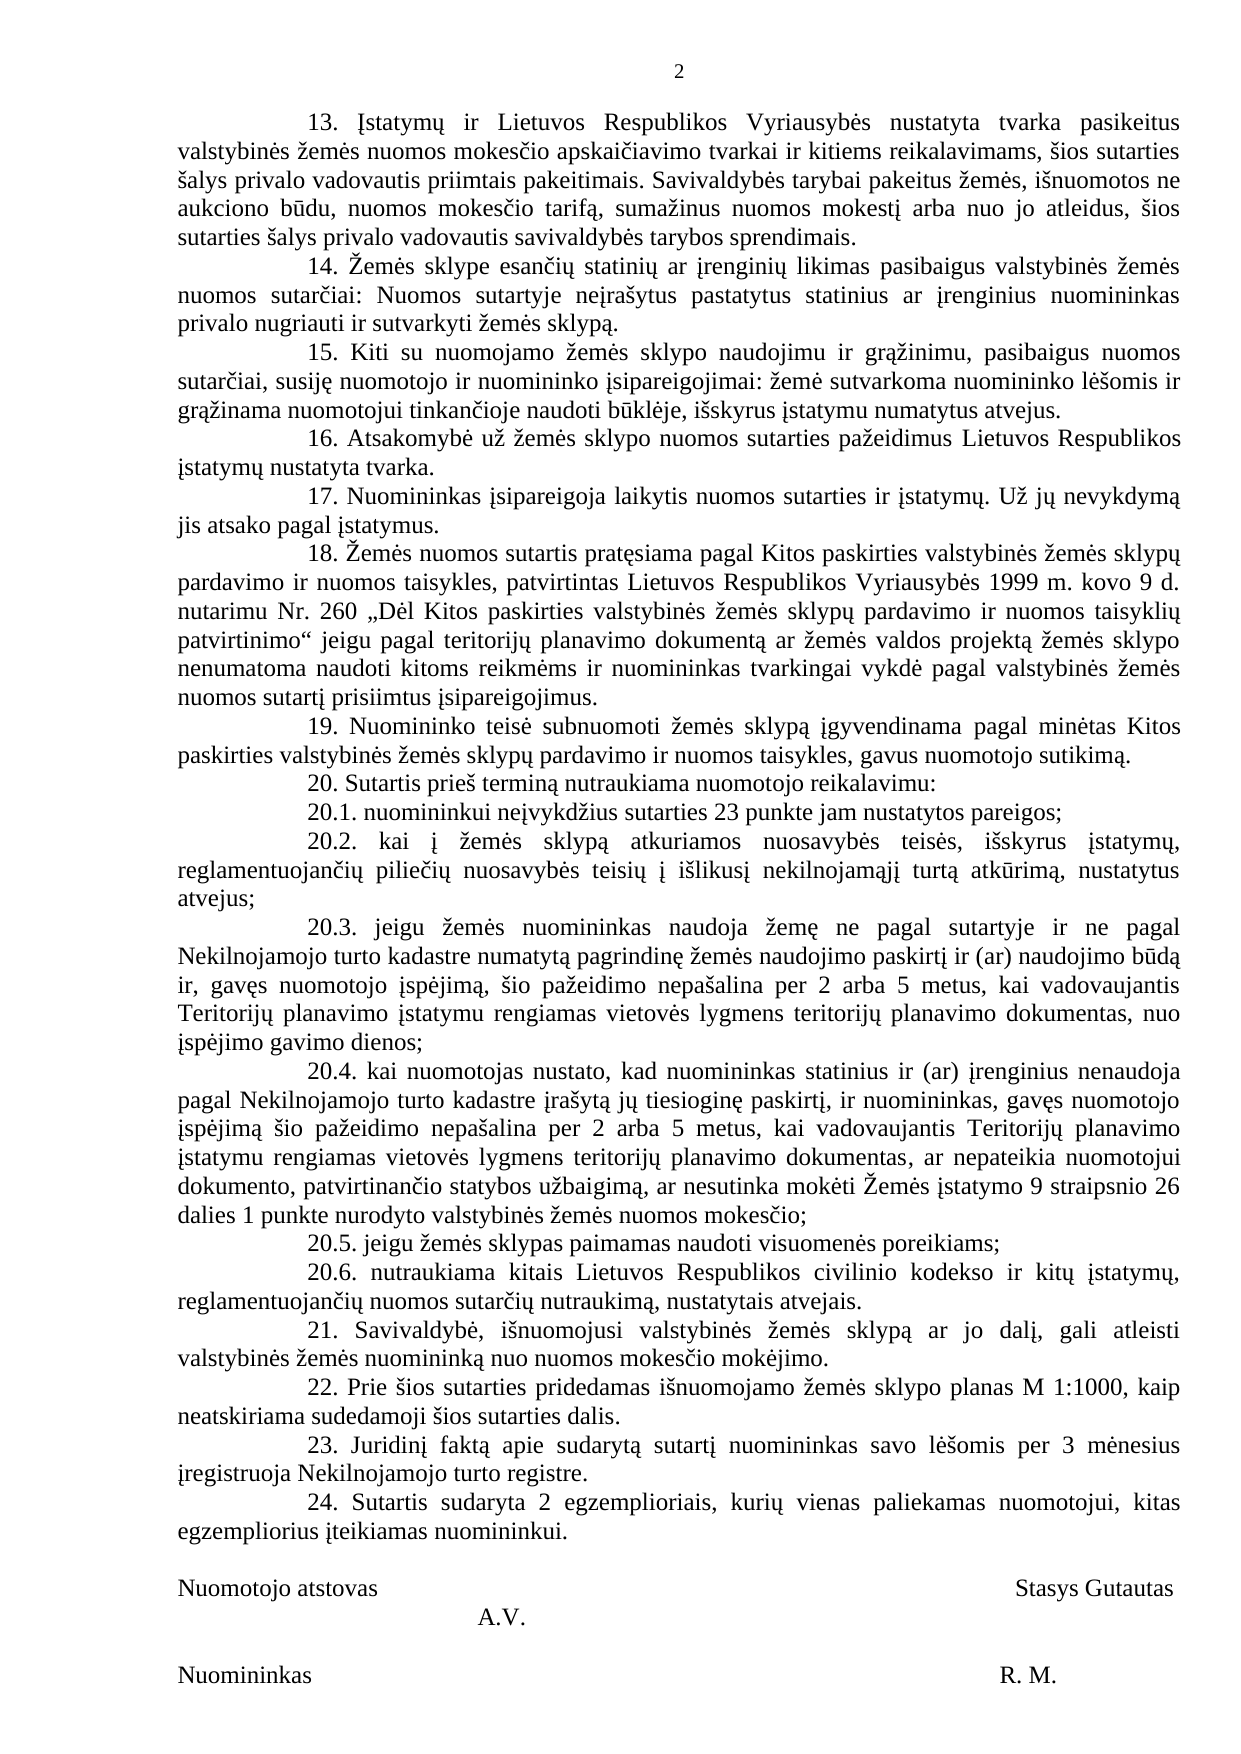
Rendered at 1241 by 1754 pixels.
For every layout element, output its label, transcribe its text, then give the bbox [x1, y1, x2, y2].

text 22. Prie šios sutarties pridedamas išnuomojamo žemės sklypo planas M 1:1000, kaip neatskiriama sudedamoji šios sutarties dalis. [177, 1372, 1181, 1430]
text 20.3. jeigu žemės nuomininkas naudoja žemę ne pagal sutartyje ir ne pagal Nekilnojamojo turto kadastre numatytą pagrindinę žemės naudojimo paskirtį ir (ar) naudojimo būdą ir, gavęs nuomotojo įspėjimą, šio pažeidimo nepašalina per 2 arba 5 metus, kai vadovaujantis Teritorijų planavimo įstatymu rengiamas vietovės lygmens teritorijų planavimo dokumentas, nuo įspėjimo gavimo dienos; [177, 912, 1181, 1056]
text 23. Juridinį faktą apie sudarytą sutartį nuomininkas savo lėšomis per 3 mėnesius įregistruoja Nekilnojamojo turto registre. [177, 1430, 1181, 1487]
text Nuomininkas R. M. [177, 1660, 1181, 1688]
text 20.6. nutraukiama kitais Lietuvos Respublikos civilinio kodekso ir kitų įstatymų, reglamentuojančių nuomos sutarčių nutraukimą, nustatytais atvejais. [177, 1257, 1181, 1315]
text 18. Žemės nuomos sutartis pratęsiama pagal Kitos paskirties valstybinės žemės sklypų pardavimo ir nuomos taisykles, patvirtintas Lietuvos Respublikos Vyriausybės 1999 m. kovo 9 d. nutarimu Nr. 260 „Dėl Kitos paskirties valstybinės žemės sklypų pardavimo ir nuomos taisyklių patvirtinimo“ jeigu pagal teritorijų planavimo dokumentą ar žemės valdos projektą žemės sklypo nenumatoma naudoti kitoms reikmėms ir nuomininkas tvarkingai vykdė pagal valstybinės žemės nuomos sutartį prisiimtus įsipareigojimus. [177, 538, 1181, 711]
text 17. Nuomininkas įsipareigoja laikytis nuomos sutarties ir įstatymų. Už jų nevykdymą jis atsako pagal įstatymus. [177, 481, 1181, 538]
text 20.4. kai nuomotojas nustato, kad nuomininkas statinius ir (ar) įrenginius nenaudoja pagal Nekilnojamojo turto kadastre įrašytą jų tiesioginę paskirtį, ir nuomininkas, gavęs nuomotojo įspėjimą šio pažeidimo nepašalina per 2 arba 5 metus, kai vadovaujantis Teritorijų planavimo įstatymu rengiamas vietovės lygmens teritorijų planavimo dokumentas, ar nepateikia nuomotojui dokumento, patvirtinančio statybos užbaigimą, ar nesutinka mokėti Žemės įstatymo 9 straipsnio 26 dalies 1 punkte nurodyto valstybinės žemės nuomos mokesčio; [177, 1056, 1181, 1228]
text 19. Nuomininko teisė subnuomoti žemės sklypą įgyvendinama pagal minėtas Kitos paskirties valstybinės žemės sklypų pardavimo ir nuomos taisykles, gavus nuomotojo sutikimą. [177, 711, 1181, 768]
text 13. Įstatymų ir Lietuvos Respublikos Vyriausybės nustatyta tvarka pasikeitus valstybinės žemės nuomos mokesčio apskaičiavimo tvarkai ir kitiems reikalavimams, šios sutarties šalys privalo vadovautis priimtais pakeitimais. Savivaldybės tarybai pakeitus žemės, išnuomotos ne aukciono būdu, nuomos mokesčio tarifą, sumažinus nuomos mokestį arba nuo jo atleidus, šios sutarties šalys privalo vadovautis savivaldybės tarybos sprendimais. [177, 107, 1181, 251]
text 20.5. jeigu žemės sklypas paimamas naudoti visuomenės poreikiams; [177, 1228, 1181, 1257]
text 14. Žemės sklype esančių statinių ar įrenginių likimas pasibaigus valstybinės žemės nuomos sutarčiai: Nuomos sutartyje neįrašytus pastatytus statinius ar įrenginius nuomininkas privalo nugriauti ir sutvarkyti žemės sklypą. [177, 251, 1181, 337]
text 20.2. kai į žemės sklypą atkuriamos nuosavybės teisės, išskyrus įstatymų, reglamentuojančių piliečių nuosavybės teisių į išlikusį nekilnojamąjį turtą atkūrimą, nustatytus atvejus; [177, 826, 1181, 912]
text 20.1. nuomininkui neįvykdžius sutarties 23 punkte jam nustatytos pareigos; [177, 797, 1181, 826]
text 24. Sutartis sudaryta 2 egzemplioriais, kurių vienas paliekamas nuomotojui, kitas egzempliorius įteikiamas nuomininkui. [177, 1487, 1181, 1545]
text 20. Sutartis prieš terminą nutraukiama nuomotojo reikalavimu: [177, 768, 1181, 797]
text A.V. [177, 1602, 1181, 1631]
text 21. Savivaldybė, išnuomojusi valstybinės žemės sklypą ar jo dalį, gali atleisti valstybinės žemės nuomininką nuo nuomos mokesčio mokėjimo. [177, 1315, 1181, 1372]
text 15. Kiti su nuomojamo žemės sklypo naudojimu ir grąžinimu, pasibaigus nuomos sutarčiai, susiję nuomotojo ir nuomininko įsipareigojimai: žemė sutvarkoma nuomininko lėšomis ir grąžinama nuomotojui tinkančioje naudoti būklėje, išskyrus įstatymu numatytus atvejus. [177, 337, 1181, 423]
text Nuomotojo atstovas Stasys Gutautas [177, 1573, 1181, 1602]
text 16. Atsakomybė už žemės sklypo nuomos sutarties pažeidimus Lietuvos Respublikos įstatymų nustatyta tvarka. [177, 423, 1181, 481]
